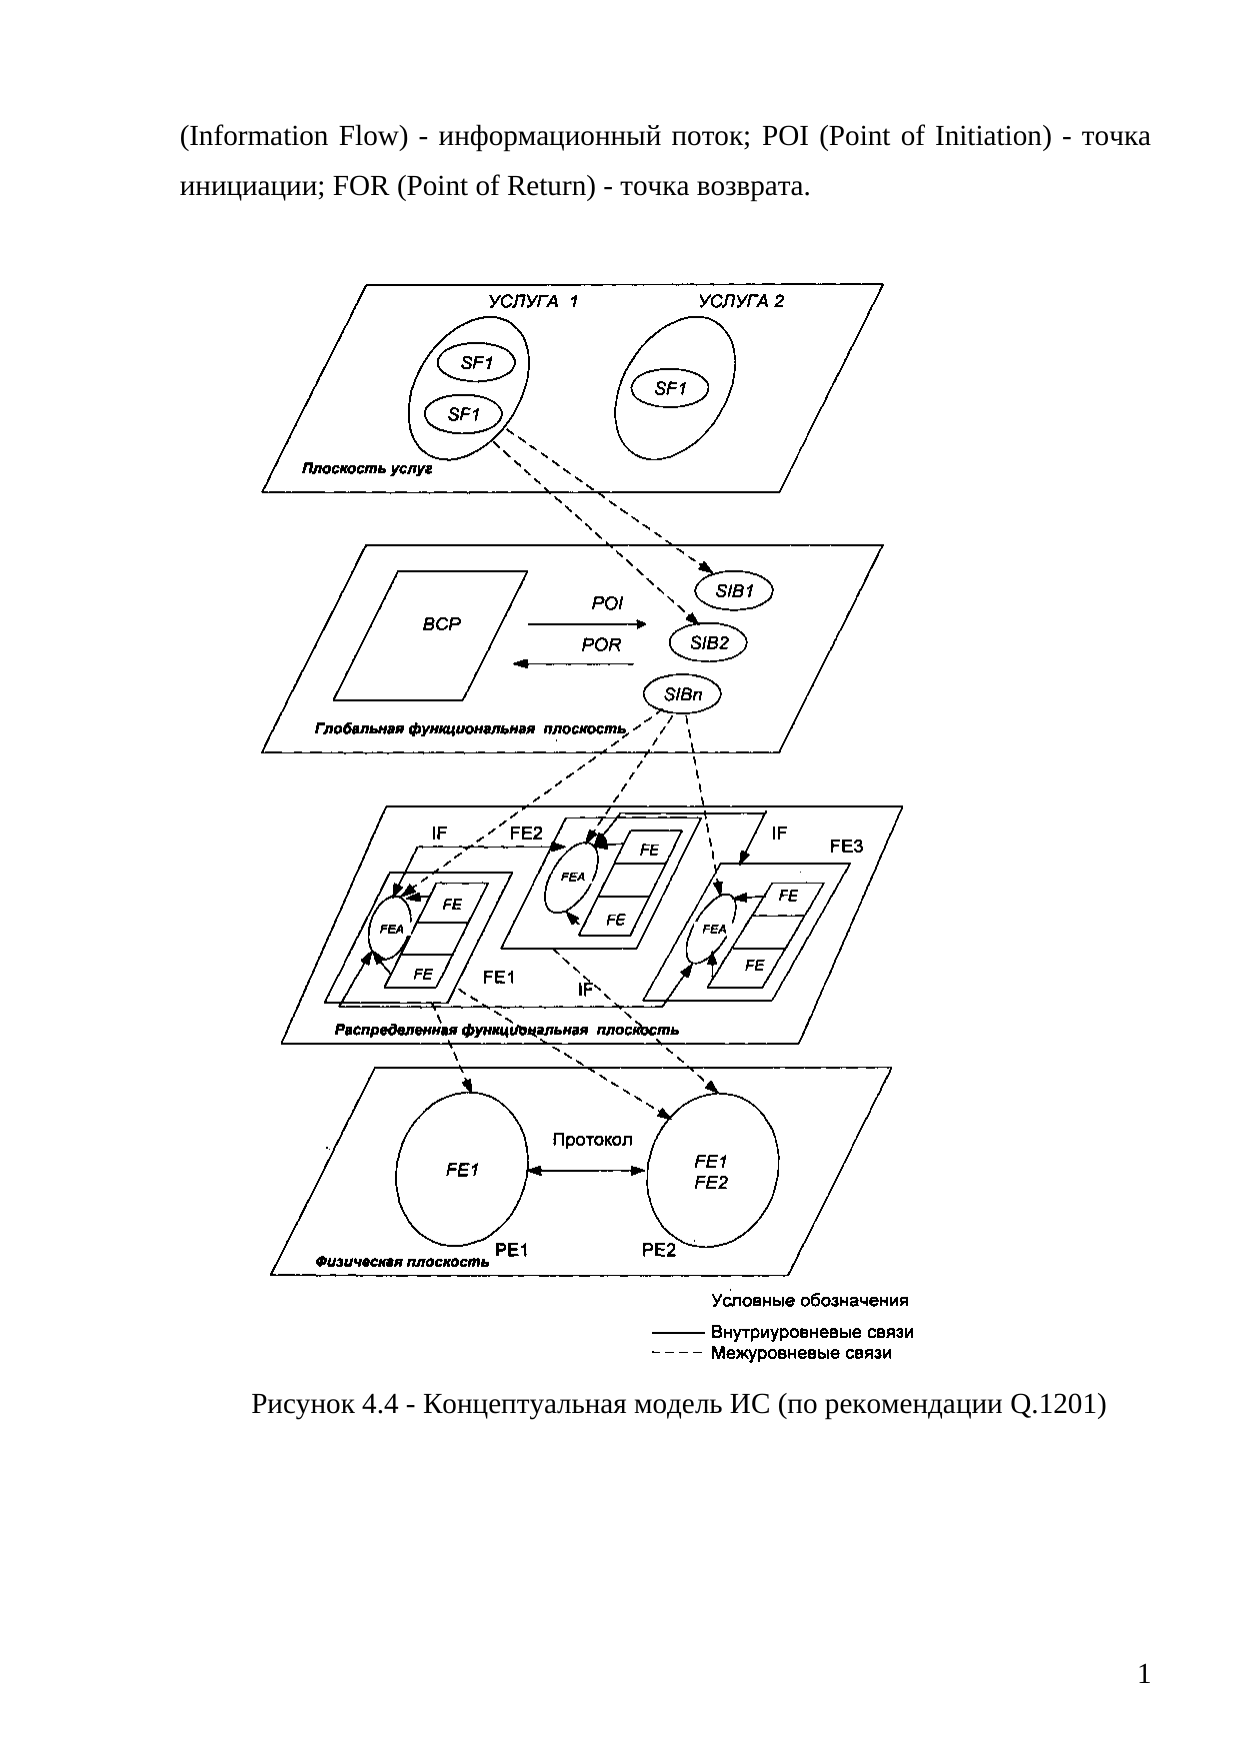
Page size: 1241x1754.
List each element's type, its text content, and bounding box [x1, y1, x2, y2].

picture [251, 268, 931, 1374]
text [179, 118, 1151, 202]
text Рисунок 4.4 - Концептуальная модель ИС (по рекомендации Q.1201) [179, 1386, 1151, 1419]
